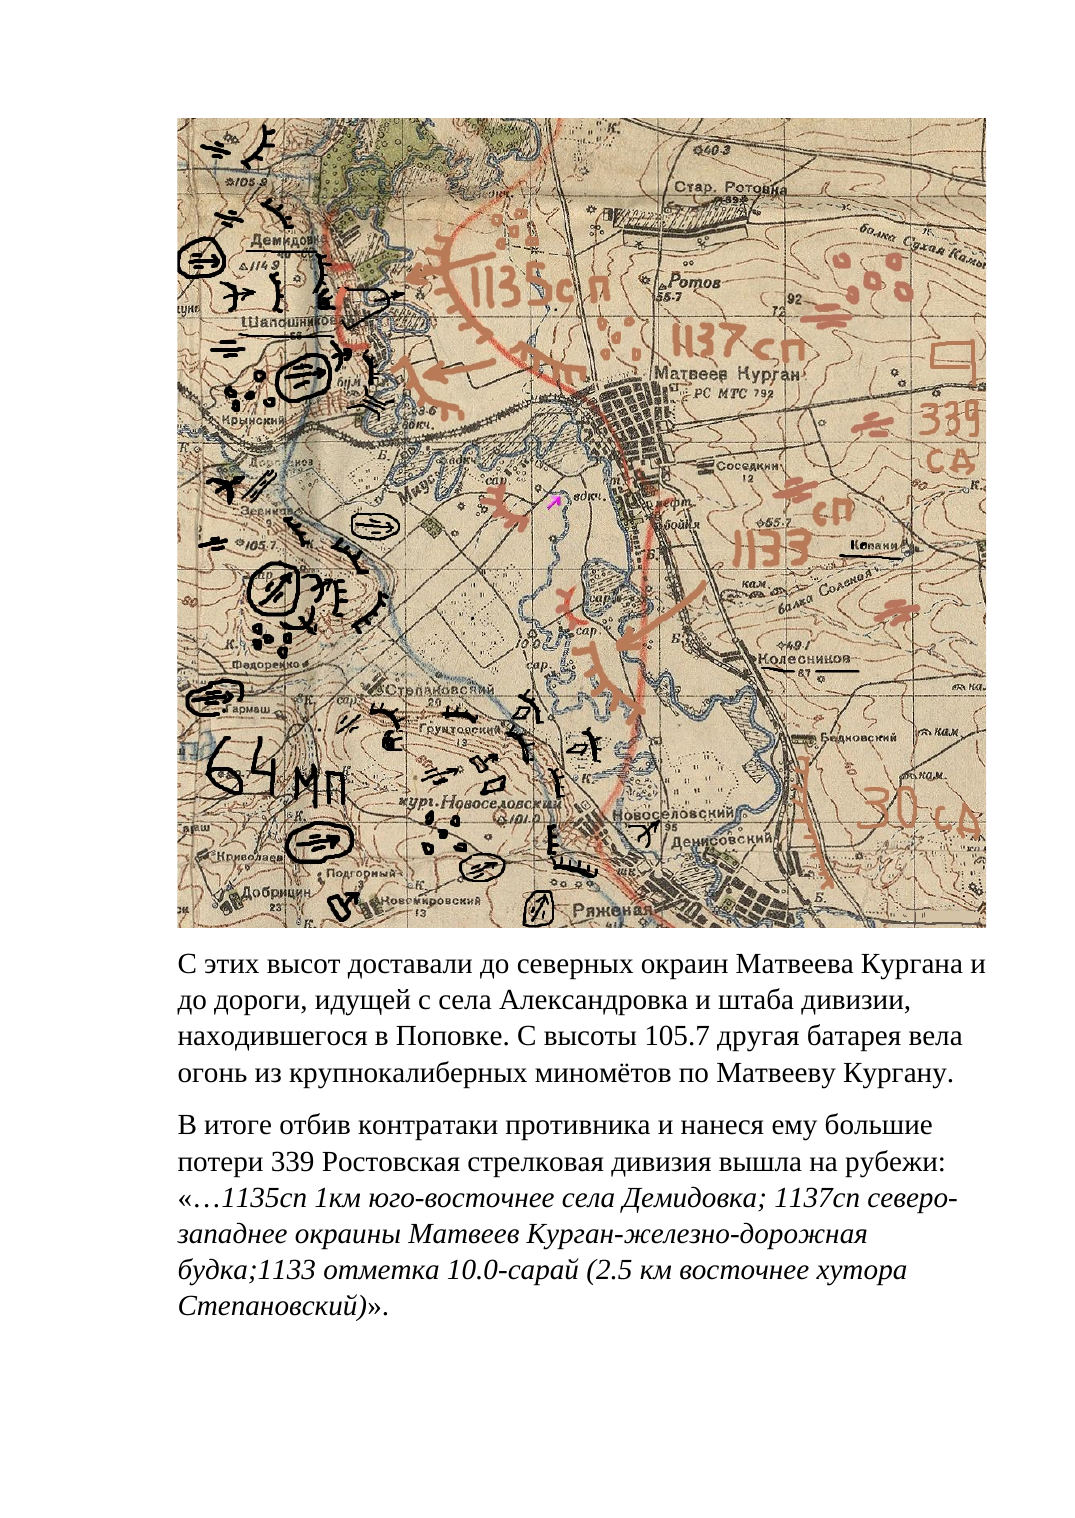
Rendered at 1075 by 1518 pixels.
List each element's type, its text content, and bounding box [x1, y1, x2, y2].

text В итоге отбив контратаки противника и нанеся ему большие потери 339 Ростовская стрелковая дивизия вышла на рубежи: «…1135сп 1км юго-восточнее села Демидовка; 1137сп северо-западнее окраины Матвеев Курган-железно-дорожная будка;1133 отметка 10.0-сарай (2.5 км восточнее хутора Степановский)». [177, 1107, 986, 1322]
text С этих высот доставали до северных окраин Матвеева Кургана и до дороги, идущей с села Александровка и штаба дивизии, находившегося в Поповке. С высоты 105.7 другая батарея вела огонь из крупнокалиберных миномётов по Матвееву Кургану. [177, 946, 986, 1088]
picture [177, 118, 987, 928]
